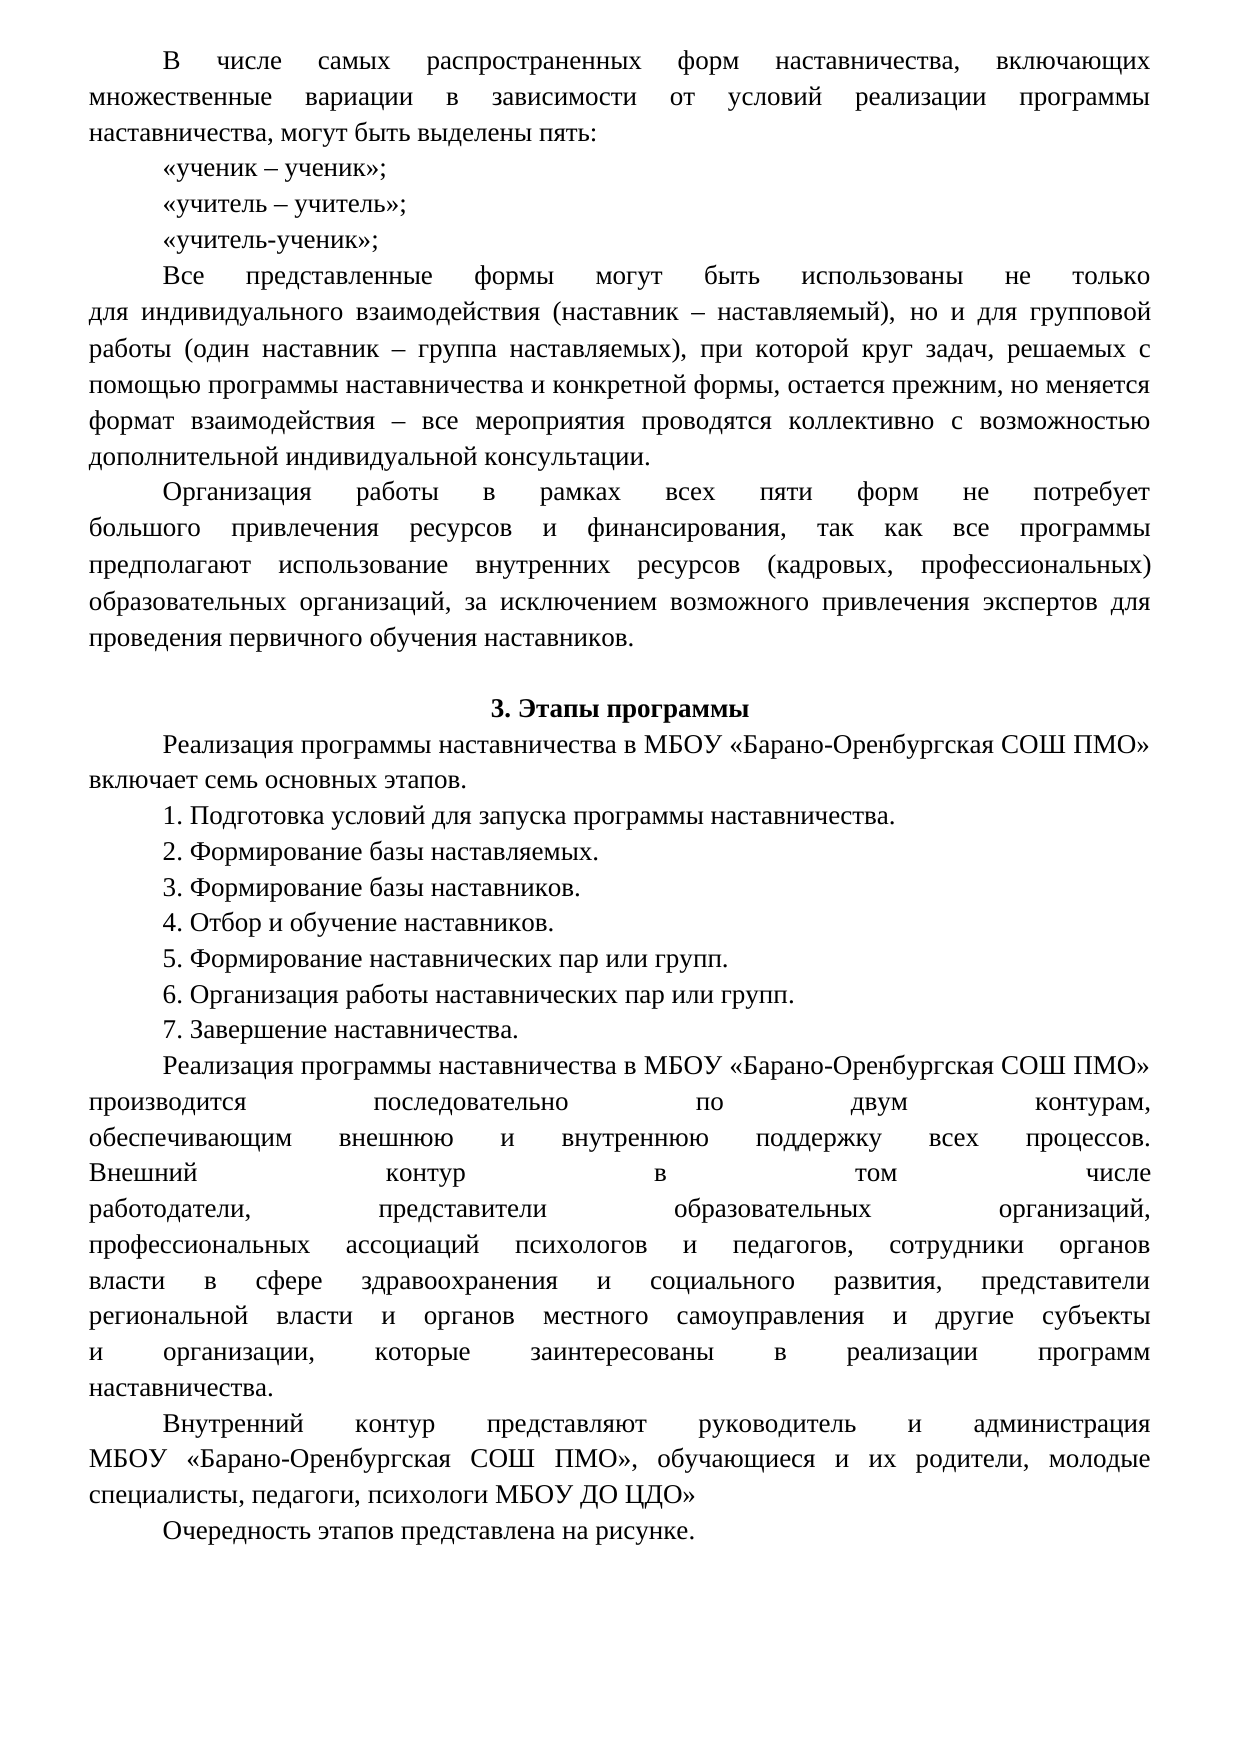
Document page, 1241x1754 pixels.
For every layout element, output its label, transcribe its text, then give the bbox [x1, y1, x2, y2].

text Реализация программы наставничества в МБОУ «Барано-Оренбургская СОШ ПМО» производится последовательно по двум контурам, обеспечивающим внешнюю и внутреннюю поддержку всех процессов. Внешний контур в том числе работодатели, представители образовательных организаций, профессиональных ассоциаций психологов и педагогов, сотрудники органов власти в сфере здравоохранения и социального развития, представители региональной власти и органов местного самоуправления и другие субъекты и организации, которые заинтересованы в реализации программ наставничества. [89, 1049, 1152, 1402]
text Организация работы в рамках всех пяти форм не потребует большого привлечения ресурсов и финансирования, так как все программы предполагают использование внутренних ресурсов (кадровых, профессиональных) образовательных организаций, за исключением возможного привлечения экспертов для проведения первичного обучения наставников. [89, 476, 1152, 652]
text «учитель – учитель»; [89, 187, 1152, 218]
text Все представленные формы могут быть использованы не только для индивидуального взаимодействия (наставник – наставляемый), но и для групповой работы (один наставник – группа наставляемых), при которой круг задач, решаемых с помощью программы наставничества и конкретной формы, остается прежним, но меняется формат взаимодействия – все мероприятия проводятся коллективно с возможностью дополнительной индивидуальной консультации. [89, 259, 1152, 471]
text Очередность этапов представлена на рисунке. [89, 1514, 1152, 1545]
text 2. Формирование базы наставляемых. [89, 835, 1152, 866]
text Реализация программы наставничества в МБОУ «Барано-Оренбургская СОШ ПМО» включает семь основных этапов. [89, 728, 1152, 795]
text 1. Подготовка условий для запуска программы наставничества. [89, 799, 1152, 830]
text 7. Завершение наставничества. [89, 1014, 1152, 1045]
text В числе самых распространенных форм наставничества, включающих множественные вариации в зависимости от условий реализации программы наставничества, могут быть выделены пять: [89, 44, 1152, 147]
text «учитель-ученик»; [89, 223, 1152, 254]
text Внутренний контур представляют руководитель и администрация МБОУ «Барано-Оренбургская СОШ ПМО», обучающиеся и их родители, молодые специалисты, педагоги, психологи МБОУ ДО ЦДО» [89, 1407, 1152, 1509]
text 3. Формирование базы наставников. [89, 871, 1152, 902]
text 4. Отбор и обучение наставников. [89, 906, 1152, 938]
text «ученик – ученик»; [89, 152, 1152, 183]
text 6. Организация работы наставнических пар или групп. [89, 978, 1152, 1009]
text 3. Этапы программы [89, 692, 1152, 723]
text 5. Формирование наставнических пар или групп. [89, 942, 1152, 973]
